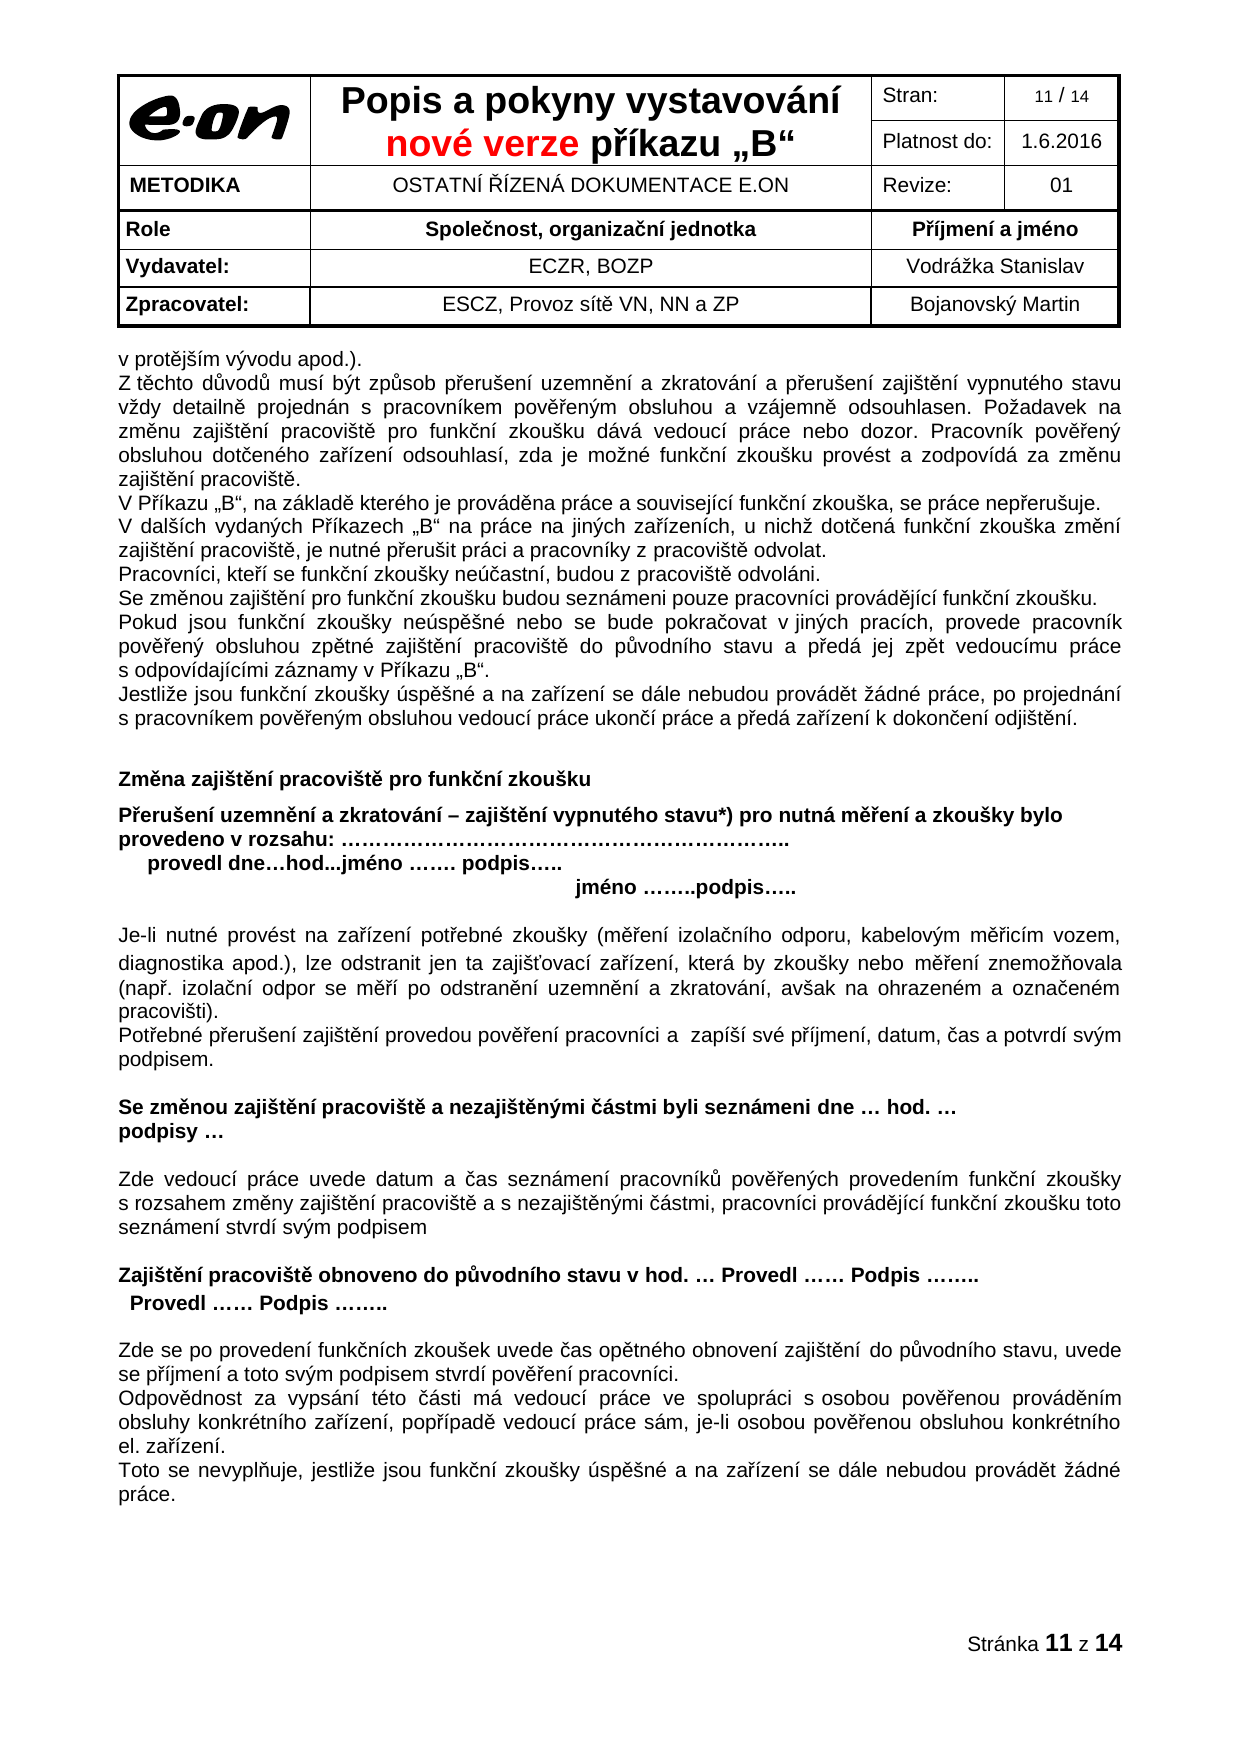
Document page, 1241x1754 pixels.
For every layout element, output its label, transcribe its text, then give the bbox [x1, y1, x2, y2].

text Zde se po provedení funkčních zkoušek uvede čas opětného obnovení zajištění do původního stavu, uvede se příjmení a toto svým podpisem stvrdí pověření pracovníci. [118, 1338, 1122, 1386]
text provedl dne…hod...jméno ……. podpis….. [118, 851, 1122, 875]
text Pokud jsou funkční zkoušky neúspěšné nebo se bude pokračovat v jiných pracích, provede pracovník pověřený obsluhou zpětné zajištění pracoviště do původního stavu a předá jej zpět vedoucímu práce s odpovídajícími záznamy v Příkazu „B“. [118, 610, 1122, 682]
text Provedl …… Podpis …….. [118, 1290, 1122, 1314]
text Toto se nevyplňuje, jestliže jsou funkční zkoušky úspěšné a na zařízení se dále nebudou provádět žádné práce. [118, 1458, 1122, 1506]
text V dalších vydaných Příkazech „B“ na práce na jiných zařízeních, u nichž dotčená funkční zkouška změní zajištění pracoviště, je nutné přerušit práci a pracovníky z pracoviště odvolat. [118, 514, 1122, 562]
text Se změnou zajištění pracoviště a nezajištěnými částmi byli seznámeni dne … hod. … [118, 1095, 1122, 1119]
text Zajištění pracoviště obnoveno do původního stavu v hod. … Provedl …… Podpis …….. [118, 1263, 1122, 1287]
text Pracovníci, kteří se funkční zkoušky neúčastní, budou z pracoviště odvoláni. [118, 562, 1122, 586]
text Přerušení uzemnění a zkratování – zajištění vypnutého stavu*) pro nutná měření a zkoušky bylo provedeno v rozsahu: ……………………………………………………….. [118, 803, 1122, 851]
title Změna zajištění pracoviště pro funkční zkoušku [118, 766, 1122, 790]
text Potřebné přerušení zajištění provedou pověření pracovníci a zapíší své příjmení, datum, čas a potvrdí svým podpisem. [118, 1023, 1122, 1071]
text Je-li nutné provést na zařízení potřebné zkoušky (měření izolačního odporu, kabelovým měřicím vozem, diagnostika apod.), lze odstranit jen ta zajišťovací zařízení, která by zkoušky nebo měření znemožňovala (např. izolační odpor se měří po odstranění uzemnění a zkratování, avšak na ohrazeném a označeném pracovišti). [118, 923, 1122, 1023]
text Z těchto důvodů musí být způsob přerušení uzemnění a zkratování a přerušení zajištění vypnutého stavu vždy detailně projednán s pracovníkem pověřeným obsluhou a vzájemně odsouhlasen. Požadavek na změnu zajištění pracoviště pro funkční zkoušku dává vedoucí práce nebo dozor. Pracovník pověřený obsluhou dotčeného zařízení odsouhlasí, zda je možné funkční zkoušku provést a zodpovídá za změnu zajištění pracoviště. [118, 371, 1122, 490]
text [118, 347, 1122, 371]
text Se změnou zajištění pro funkční zkoušku budou seznámeni pouze pracovníci provádějící funkční zkoušku. [118, 586, 1122, 610]
text podpisy … [118, 1119, 1122, 1143]
text V Příkazu „B“, na základě kterého je prováděna práce a související funkční zkouška, se práce nepřerušuje. [118, 490, 1122, 514]
text Zde vedoucí práce uvede datum a čas seznámení pracovníků pověřených provedením funkční zkoušky s rozsahem změny zajištění pracoviště a s nezajištěnými částmi, pracovníci provádějící funkční zkoušku toto seznámení stvrdí svým podpisem [118, 1167, 1122, 1239]
text Odpovědnost za vypsání této části má vedoucí práce ve spolupráci s osobou pověřenou prováděním obsluhy konkrétního zařízení, popřípadě vedoucí práce sám, je-li osobou pověřenou obsluhou konkrétního el. zařízení. [118, 1386, 1122, 1458]
text jméno ……..podpis….. [118, 875, 1122, 899]
text Jestliže jsou funkční zkoušky úspěšné a na zařízení se dále nebudou provádět žádné práce, po projednání s pracovníkem pověřeným obsluhou vedoucí práce ukončí práce a předá zařízení k dokončení odjištění. [118, 682, 1122, 730]
